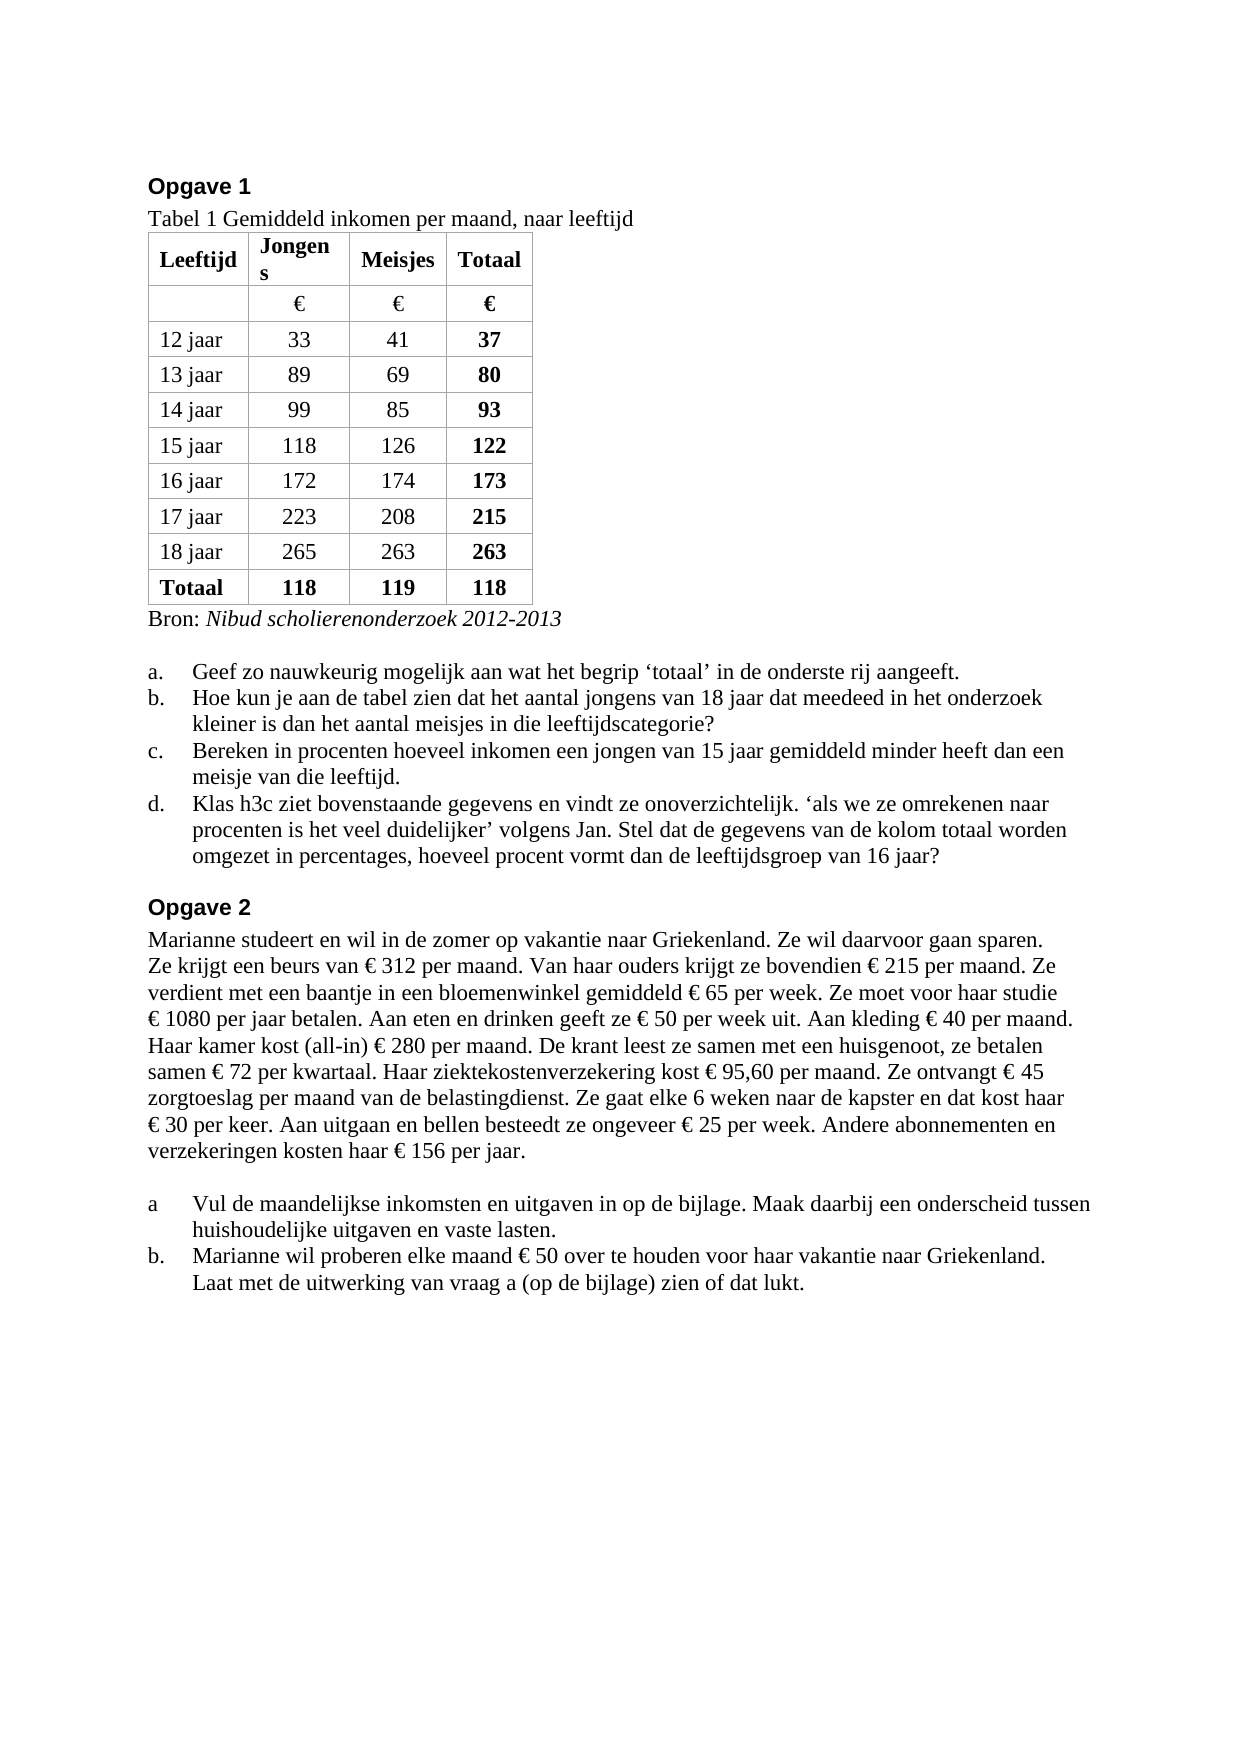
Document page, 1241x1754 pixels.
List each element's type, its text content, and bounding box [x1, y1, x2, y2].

table_cell 215 [447, 499, 532, 533]
text a. Geef zo nauwkeurig mogelijk aan wat het begrip ‘totaal’ in de onderste rij aangeeft. [148, 658, 1093, 684]
table_cell 122 [447, 428, 532, 462]
table_cell Totaal [149, 570, 248, 604]
table_cell 37 [447, 322, 532, 356]
text a Vul de maandelijkse inkomsten en uitgaven in op de bijlage. Maak daarbij een onderscheid tussen huishoudelijke uitgaven en vaste lasten. [148, 1190, 1093, 1242]
table_header Totaal [447, 233, 532, 285]
table_cell 93 [447, 393, 532, 427]
table_cell 173 [447, 464, 532, 498]
table_cell 17 jaar [149, 499, 248, 533]
table_cell 41 [350, 322, 446, 356]
table_header Jongens [249, 233, 349, 285]
text d. Klas h3c ziet bovenstaande gegevens en vindt ze onoverzichtelijk. ‘als we ze omrekenen naar procenten is het veel duidelijker’ volgens Jan. Stel dat de gegevens van de kolom totaal worden omgezet in percentages, hoeveel procent vormt dan de leeftijdsgroep van 16 jaar? [148, 789, 1093, 869]
table_cell 263 [447, 534, 532, 569]
table_cell 118 [249, 428, 349, 462]
table_cell € [350, 286, 446, 321]
text Ze krijgt een beurs van € 312 per maand. Van haar ouders krijgt ze bovendien € 215 per maand. Ze verdient met een baantje in een bloemenwinkel gemiddeld € 65 per week. Ze moet voor haar studie € 1080 per jaar betalen. Aan eten en drinken geeft ze € 50 per week uit. Aan kleding € 40 per maand. Haar kamer kost (all-in) € 280 per maand. De krant leest ze samen met een huisgenoot, ze betalen samen € 72 per kwartaal. Haar ziektekostenverzekering kost € 95,60 per maand. Ze ontvangt € 45 zorgtoeslag per maand van de belastingdienst. Ze gaat elke 6 weken naar de kapster en dat kost haar € 30 per keer. Aan uitgaan en bellen besteedt ze ongeveer € 25 per week. Andere abonnementen en verzekeringen kosten haar € 156 per jaar. [148, 953, 1093, 1163]
table_cell € [249, 286, 349, 321]
subtitle Opgave 1 [148, 173, 1093, 199]
table_cell 118 [447, 570, 532, 604]
subtitle Opgave 2 [148, 894, 1093, 920]
text Marianne studeert en wil in de zomer op vakantie naar Griekenland. Ze wil daarvoor gaan sparen. [148, 926, 1093, 953]
table_cell 223 [249, 499, 349, 533]
table_cell 15 jaar [149, 428, 248, 462]
table_cell 89 [249, 357, 349, 392]
table_cell 14 jaar [149, 393, 248, 427]
text Tabel 1 Gemiddeld inkomen per maand, naar leeftijd [148, 205, 1093, 232]
table_cell 99 [249, 393, 349, 427]
table_cell 118 [249, 570, 349, 604]
table_cell € [447, 286, 532, 321]
table_cell 12 jaar [149, 322, 248, 356]
table_cell 265 [249, 534, 349, 569]
table_cell 80 [447, 357, 532, 392]
table_header Meisjes [350, 233, 446, 285]
text b. Hoe kun je aan de tabel zien dat het aantal jongens van 18 jaar dat meedeed in het onderzoek kleiner is dan het aantal meisjes in die leeftijdscategorie? [148, 684, 1093, 737]
text b. Marianne wil proberen elke maand € 50 over te houden voor haar vakantie naar Griekenland. Laat met de uitwerking van vraag a (op de bijlage) zien of dat lukt. [148, 1242, 1093, 1295]
table_cell 263 [350, 534, 446, 569]
table_cell 13 jaar [149, 357, 248, 392]
table_cell 33 [249, 322, 349, 356]
table_cell 208 [350, 499, 446, 533]
text c. Bereken in procenten hoeveel inkomen een jongen van 15 jaar gemiddeld minder heeft dan een meisje van die leeftijd. [148, 737, 1093, 789]
table_cell 85 [350, 393, 446, 427]
table_cell 174 [350, 464, 446, 498]
table_cell 69 [350, 357, 446, 392]
table_cell 126 [350, 428, 446, 462]
text Bron: Nibud scholierenonderzoek 2012-2013 [148, 605, 1093, 631]
table_cell [149, 286, 248, 321]
table_cell 119 [350, 570, 446, 604]
table_cell 18 jaar [149, 534, 248, 569]
table_cell 16 jaar [149, 464, 248, 498]
table_header Leeftijd [149, 233, 248, 285]
table_cell 172 [249, 464, 349, 498]
